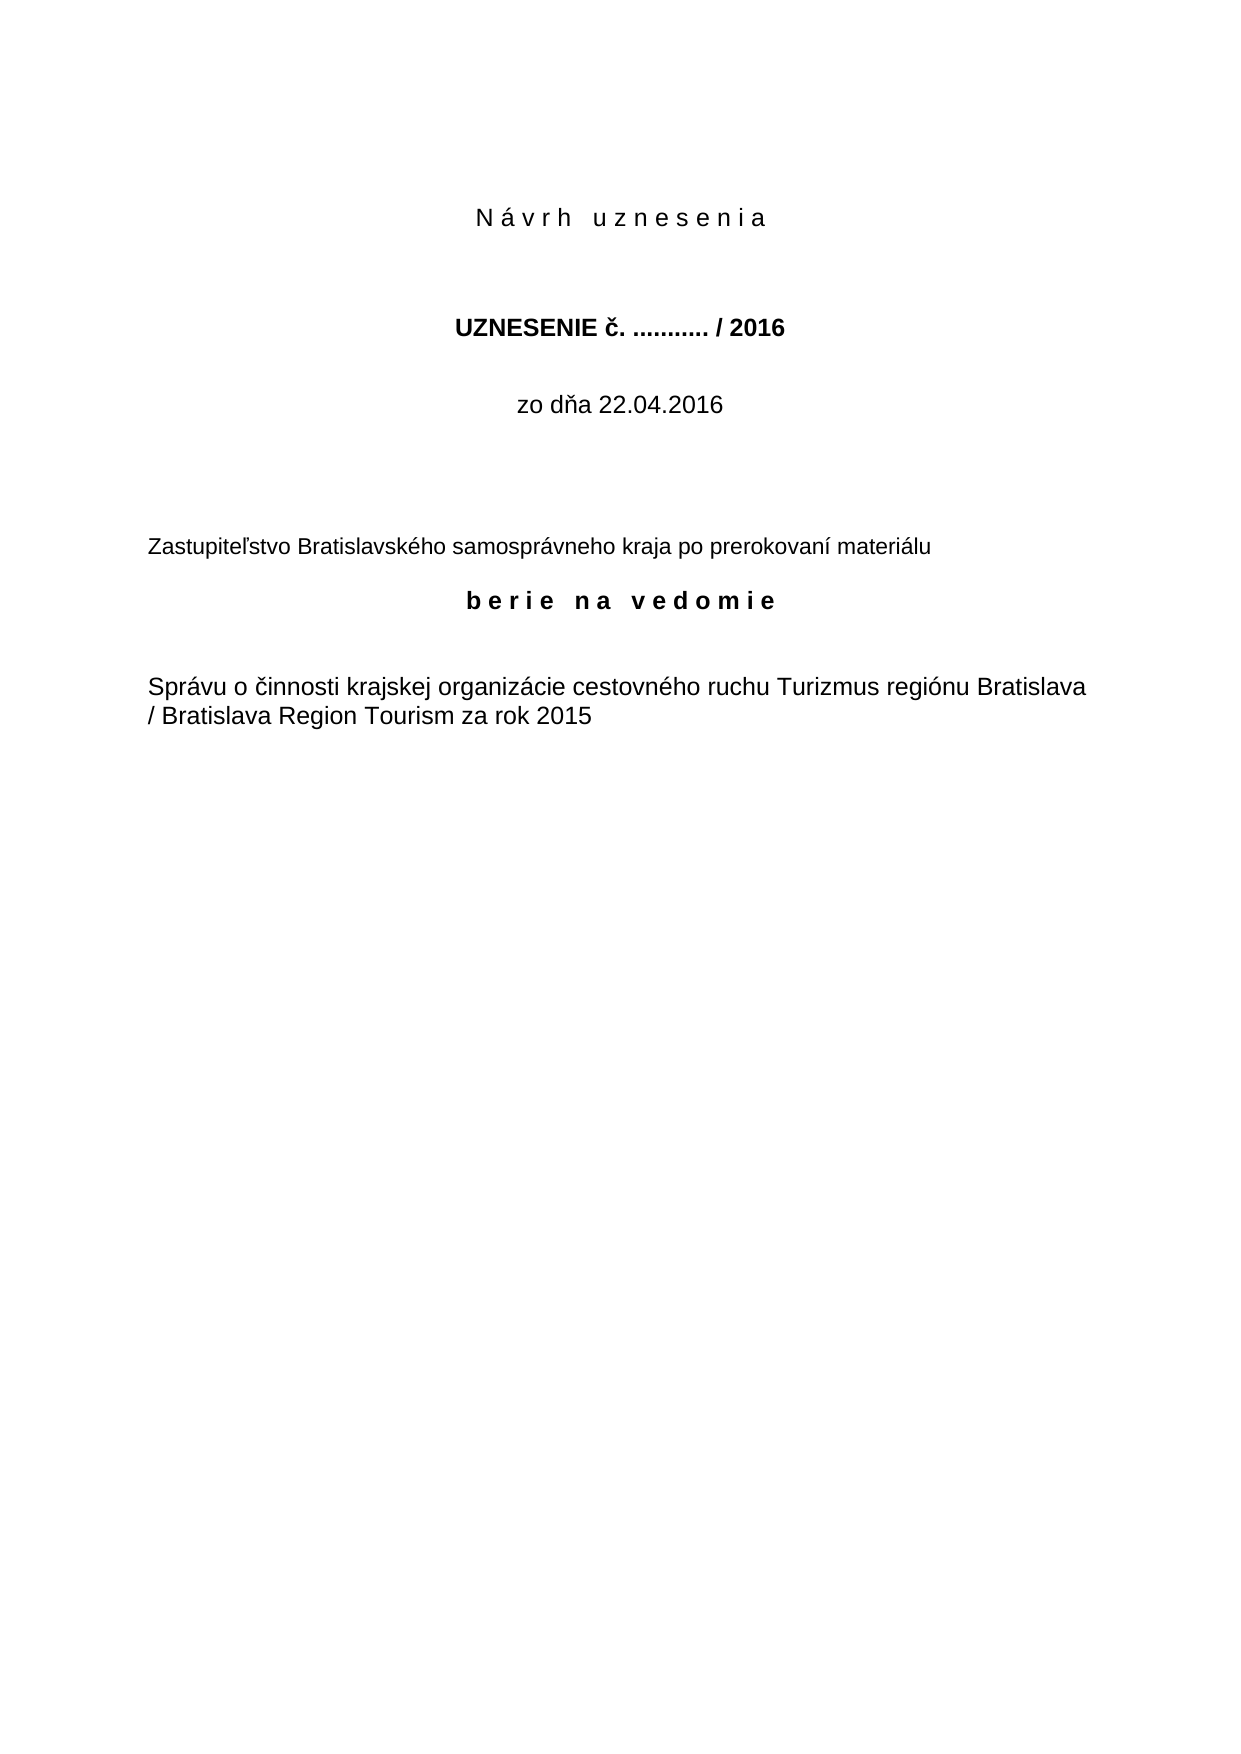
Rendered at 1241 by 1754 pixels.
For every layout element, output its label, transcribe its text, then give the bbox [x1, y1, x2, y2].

text Návrh uznesenia [148, 203, 1093, 231]
text Správu o činnosti krajskej organizácie cestovného ruchu Turizmus regiónu Bratislava / Bratislava Region Tourism za rok 2015 [148, 672, 1093, 730]
text UZNESENIE č. ........... / 2016 [148, 313, 1093, 342]
text zo dňa 22.04.2016 [148, 389, 1093, 418]
text Zastupiteľstvo Bratislavského samosprávneho kraja po prerokovaní materiálu [148, 533, 1093, 560]
text b e r i e n a v e d o m i e [148, 586, 1093, 615]
